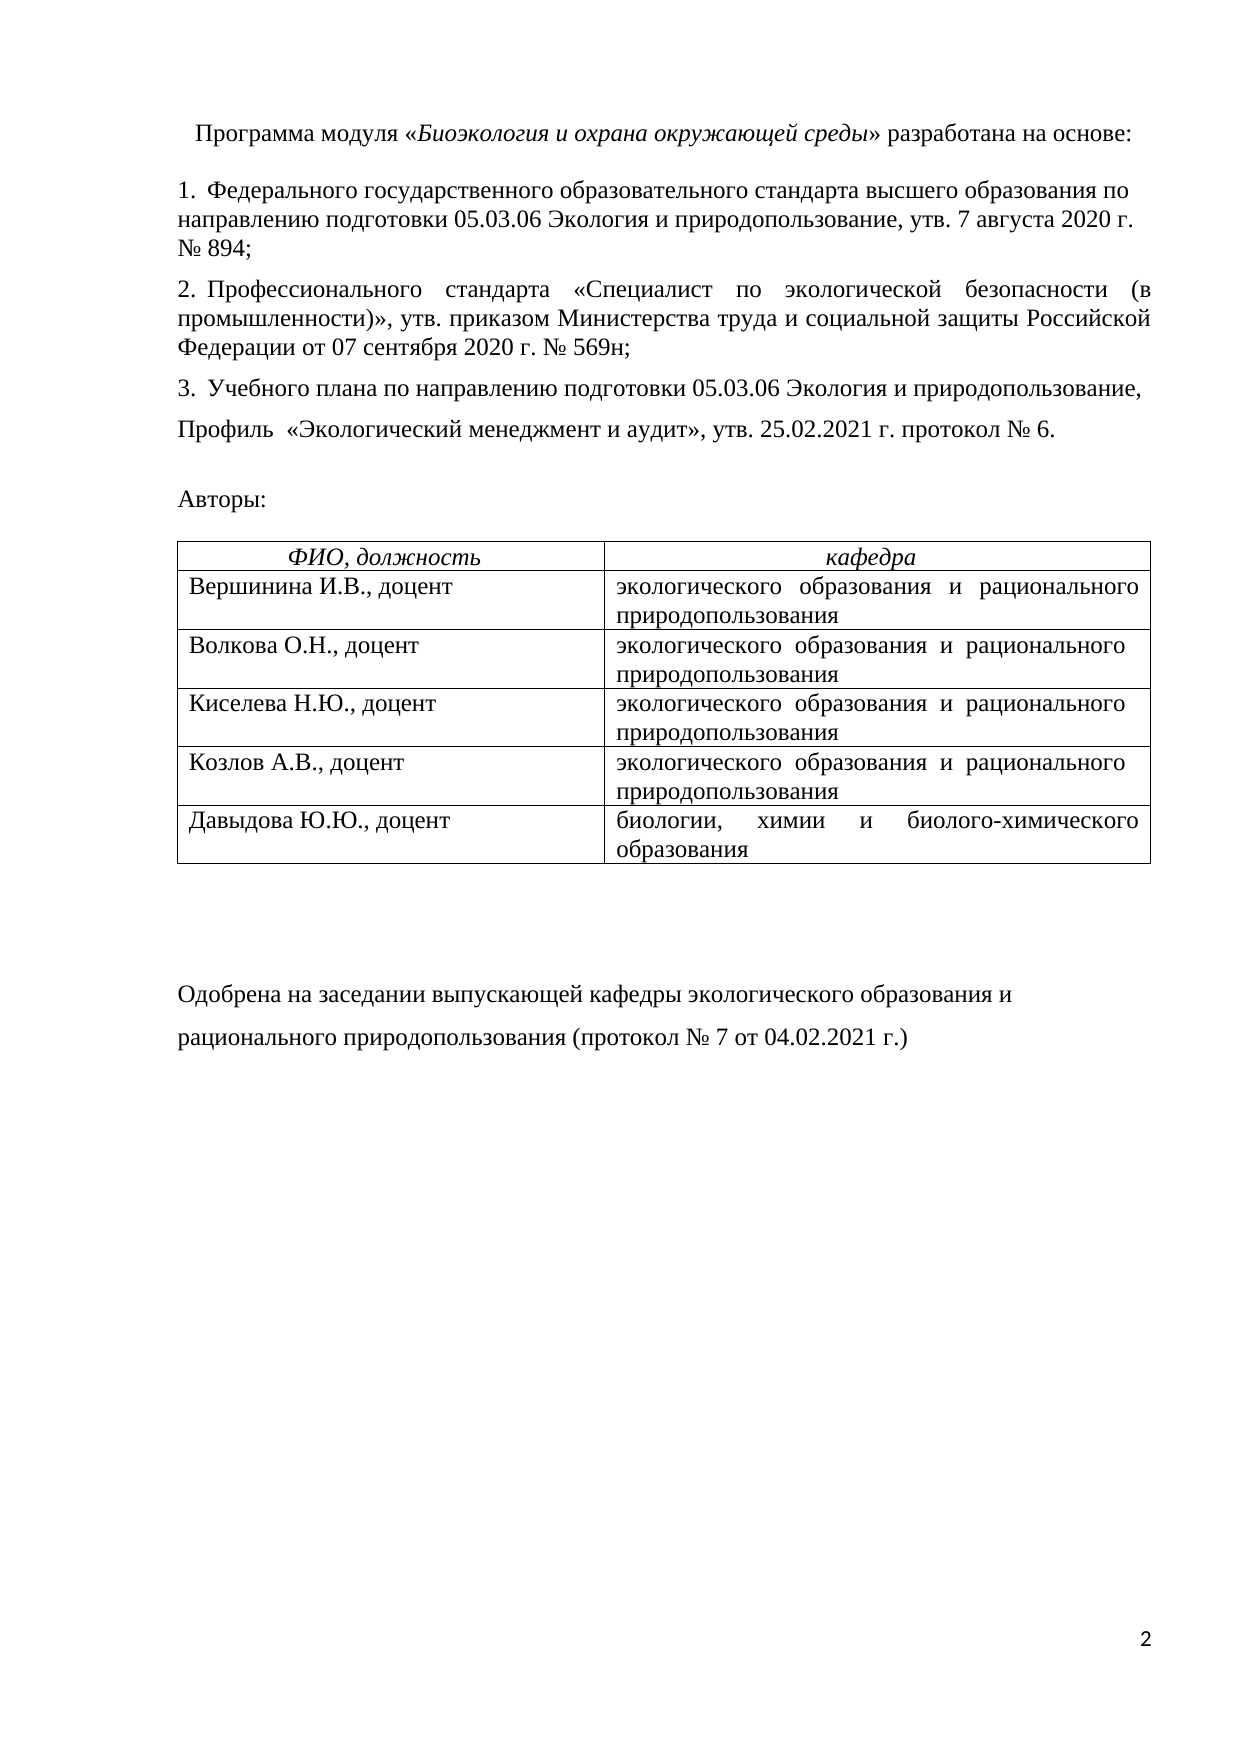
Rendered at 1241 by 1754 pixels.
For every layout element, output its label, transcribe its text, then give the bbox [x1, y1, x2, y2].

table_cell биологии, химии и биолого-химического образования [605, 806, 1150, 863]
text Программа модуля «Биоэкология и охрана окружающей среды» разработана на основе: [195, 118, 1152, 147]
table_cell экологического образования и рационального природопользования [605, 571, 1150, 629]
table_cell Киселева Н.Ю., доцент [178, 689, 604, 746]
table_header ФИО, должность [178, 542, 604, 570]
text Одобрена на заседании выпускающей кафедры экологического образования и рационального природопользования (протокол № 7 от 04.02.2021 г.) [177, 979, 1152, 1051]
text Авторы: [177, 484, 1152, 512]
table_cell Вершинина И.В., доцент [178, 571, 604, 629]
table_cell Волкова О.Н., доцент [178, 630, 604, 687]
list Профессионального стандарта «Специалист по экологической безопасности (в промышленности)», утв. приказом Министерства труда и социальной защиты Российской Федерации от 07 сентября 2020 г. № 569н; [177, 274, 1152, 361]
table_cell экологического образования и рационального природопользования [605, 630, 1150, 687]
text Профиль «Экологический менеджмент и аудит», утв. 25.02.2021 г. протокол № 6. [177, 414, 1152, 443]
table_header кафедра [605, 542, 1150, 570]
table_cell Козлов А.В., доцент [178, 747, 604, 804]
table_cell экологического образования и рационального природопользования [605, 747, 1150, 804]
table_cell экологического образования и рационального природопользования [605, 689, 1150, 746]
list Учебного плана по направлению подготовки 05.03.06 Экология и природопользование, [177, 373, 1152, 402]
list Федерального государственного образовательного стандарта высшего образования по направлению подготовки 05.03.06 Экология и природопользование, утв. 7 августа 2020 г. № 894; [177, 176, 1152, 262]
table_cell Давыдова Ю.Ю., доцент [178, 806, 604, 863]
